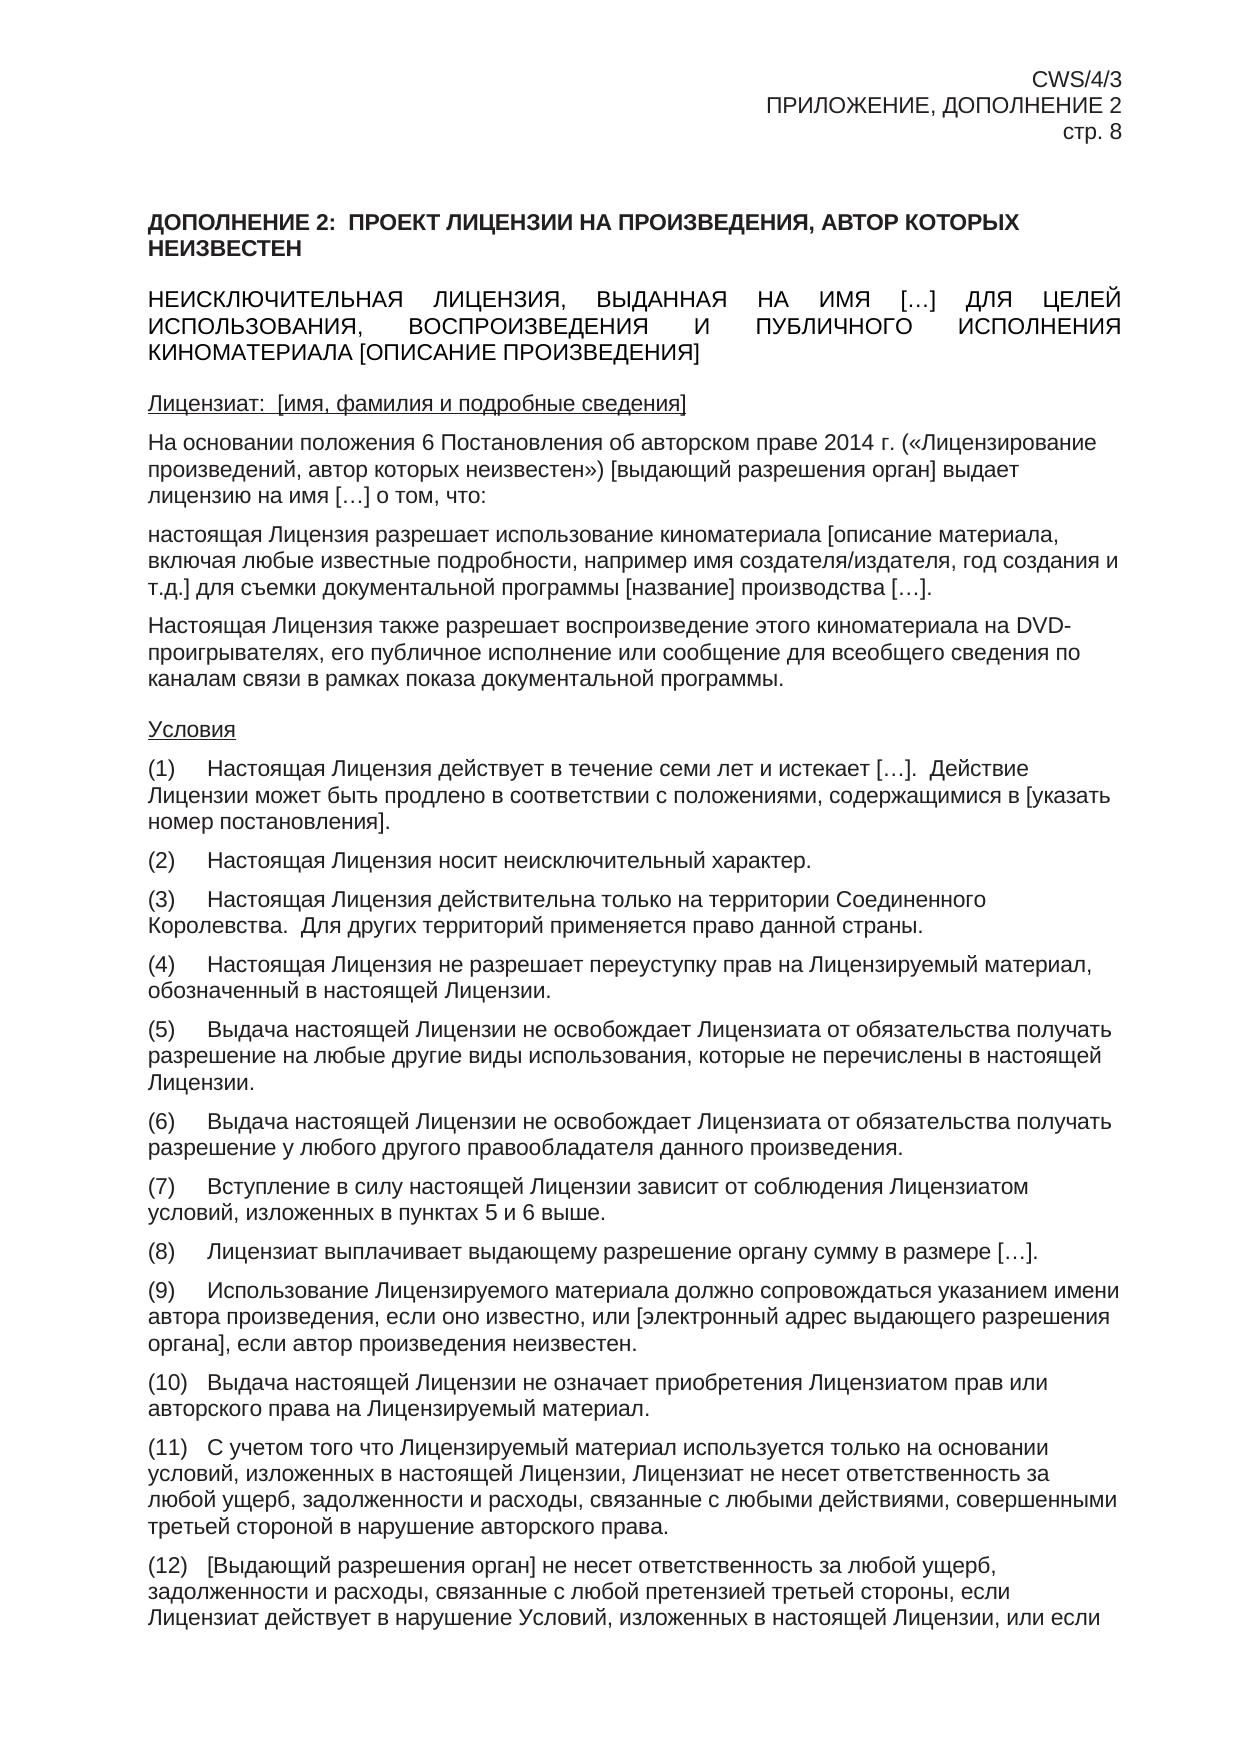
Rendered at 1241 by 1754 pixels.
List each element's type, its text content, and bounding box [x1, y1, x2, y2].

text (10) Выдача настоящей Лицензии не означает приобретения Лицензиатом прав или авторского права на Лицензируемый материал. [148, 1368, 1122, 1421]
text (6) Выдача настоящей Лицензии не освобождает Лицензиата от обязательства получать разрешение у любого другого правообладателя данного произведения. [148, 1108, 1122, 1160]
text (8) Лицензиат выплачивает выдающему разрешение органу сумму в размере […]. [148, 1238, 1122, 1264]
subtitle НЕИСКЛЮЧИТЕЛЬНАЯ ЛИЦЕНЗИЯ, ВЫДАННАЯ НА ИМЯ […] ДЛЯ ЦЕЛЕЙ ИСПОЛЬЗОВАНИЯ, ВОСПРОИЗВЕДЕНИЯ И ПУБЛИЧНОГО ИСПОЛНЕНИЯ КИНОМАТЕРИАЛА [ОПИСАНИЕ ПРОИЗВЕДЕНИЯ] [148, 286, 1122, 365]
subtitle Условия [148, 716, 1122, 743]
text (7) Вступление в силу настоящей Лицензии зависит от соблюдения Лицензиатом условий, изложенных в пунктах 5 и 6 выше. [148, 1173, 1122, 1226]
text (5) Выдача настоящей Лицензии не освобождает Лицензиата от обязательства получать разрешение на любые другие виды использования, которые не перечислены в настоящей Лицензии. [148, 1016, 1122, 1095]
subtitle ДОПОЛНЕНИЕ 2: ПРОЕКТ ЛИЦЕНЗИИ НА ПРОИЗВЕДЕНИЯ, АВТОР КОТОРЫХ НЕИЗВЕСТЕН [148, 208, 1122, 261]
text Настоящая Лицензия также разрешает воспроизведение этого киноматериала на DVD-проигрывателях, его публичное исполнение или сообщение для всеобщего сведения по каналам связи в рамках показа документальной программы. [148, 612, 1122, 691]
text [148, 1552, 1122, 1631]
text (11) С учетом того что Лицензируемый материал используется только на основании условий, изложенных в настоящей Лицензии, Лицензиат не несет ответственность за любой ущерб, задолженности и расходы, связанные с любыми действиями, совершенными третьей стороной в нарушение авторского права. [148, 1434, 1122, 1539]
text (4) Настоящая Лицензия не разрешает переуступку прав на Лицензируемый материал, обозначенный в настоящей Лицензии. [148, 951, 1122, 1003]
subtitle Лицензиат: [имя, фамилия и подробные сведения] [148, 390, 1122, 417]
text (9) Использование Лицензируемого материала должно сопровождаться указанием имени автора произведения, если оно известно, или [электронный адрес выдающего разрешения органа], если автор произведения неизвестен. [148, 1277, 1122, 1356]
text На основании положения 6 Постановления об авторском праве 2014 г. («Лицензирование произведений, автор которых неизвестен») [выдающий разрешения орган] выдает лицензию на имя […] о том, что: [148, 429, 1122, 508]
text (3) Настоящая Лицензия действительна только на территории Соединенного Королевства. Для других территорий применяется право данной страны. [148, 886, 1122, 938]
text настоящая Лицензия разрешает использование киноматериала [описание материала, включая любые известные подробности, например имя создателя/издателя, год создания и т.д.] для съемки документальной программы [название] производства […]. [148, 521, 1122, 600]
text (2) Настоящая Лицензия носит неисключительный характер. [148, 847, 1122, 873]
text (1) Настоящая Лицензия действует в течение семи лет и истекает […]. Действие Лицензии может быть продлено в соответствии с положениями, содержащимися в [указать номер постановления]. [148, 755, 1122, 834]
